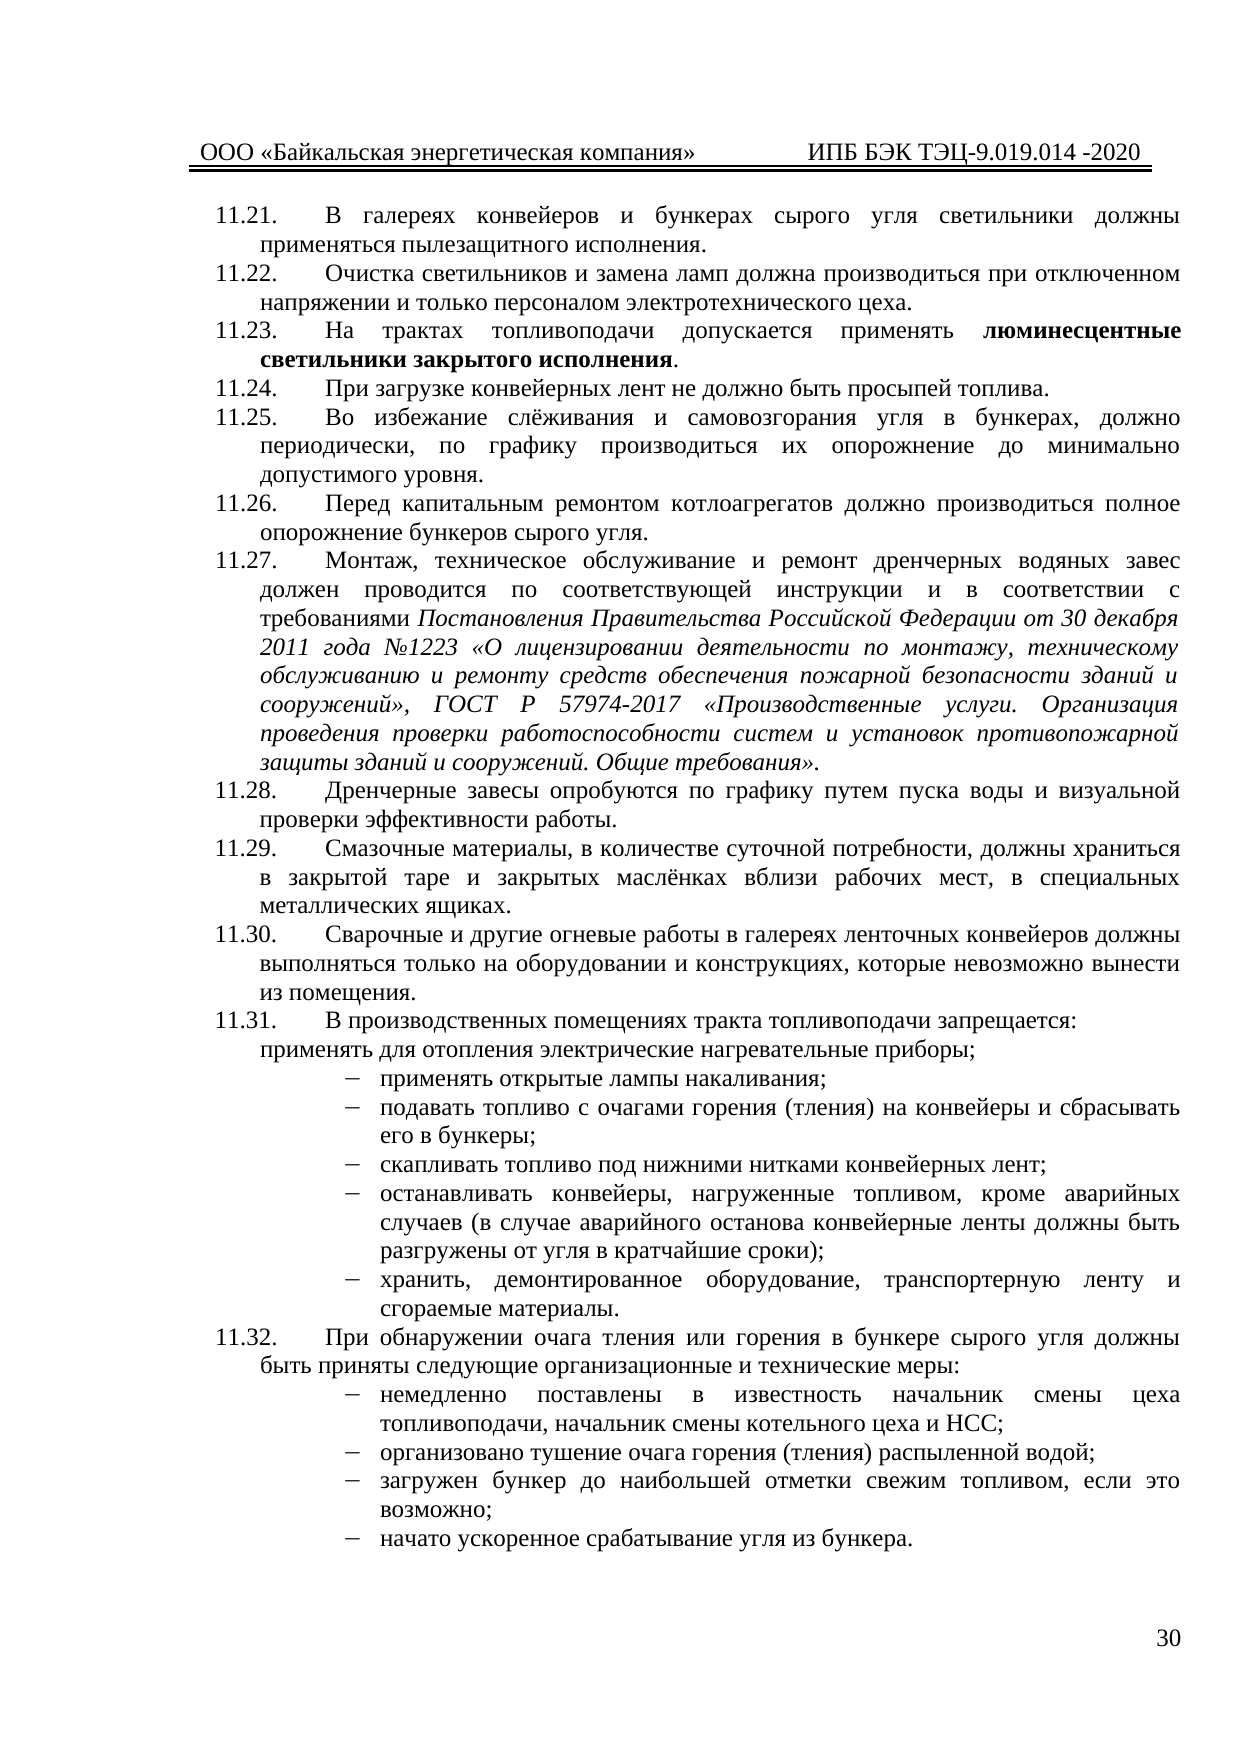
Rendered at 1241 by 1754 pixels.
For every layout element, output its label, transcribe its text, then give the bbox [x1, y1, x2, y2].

list При обнаружении очага тления или горения в бункере сырого угля должны быть приняты следующие организационные и технические меры: [215, 1322, 1181, 1379]
list организовано тушение очага горения (тления) распыленной водой; [342, 1437, 1181, 1465]
list Перед капитальным ремонтом котлоагрегатов должно производиться полное опорожнение бункеров сырого угля. [215, 488, 1181, 545]
list В производственных помещениях тракта топливоподачи запрещается: [214, 1005, 1181, 1034]
list При загрузке конвейерных лент не должно быть просыпей топлива. [215, 373, 1181, 402]
list применять открытые лампы накаливания; [342, 1063, 1181, 1092]
list начато ускоренное срабатывание угля из бункера. [342, 1523, 1181, 1552]
list В галереях конвейеров и бункерах сырого угля светильники должны применяться пылезащитного исполнения. [215, 200, 1181, 258]
list останавливать конвейеры, нагруженные топливом, кроме аварийных случаев (в случае аварийного останова конвейерные ленты должны быть разгружены от угля в кратчайшие сроки); [342, 1178, 1181, 1264]
list скапливать топливо под нижними нитками конвейерных лент; [342, 1149, 1181, 1178]
list Монтаж, техническое обслуживание и ремонт дренчерных водяных завес должен проводится по соответствующей инструкции и в соответствии с требованиями Постановления Правительства Российской Федерации от 30 декабря 2011 года №1223 «О лицензировании деятельности по монтажу, техническому обслуживанию и ремонту средств обеспечения пожарной безопасности зданий и сооружений», ГОСТ Р 57974-2017 «Производственные услуги. Организация проведения проверки работоспособности систем и установок противопожарной защиты зданий и сооружений. Общие требования». [215, 545, 1181, 775]
list немедленно поставлены в известность начальник смены цеха топливоподачи, начальник смены котельного цеха и НСС; [342, 1379, 1181, 1437]
list Дренчерные завесы опробуются по графику путем пуска воды и визуальной проверки эффективности работы. [214, 775, 1181, 833]
list хранить, демонтированное оборудование, транспортерную ленту и сгораемые материалы. [342, 1264, 1181, 1322]
list Смазочные материалы, в количестве суточной потребности, должны храниться в закрытой таре и закрытых маслёнках вблизи рабочих мест, в специальных металлических ящиках. [214, 833, 1181, 919]
list Сварочные и другие огневые работы в галереях ленточных конвейеров должны выполняться только на оборудовании и конструкциях, которые невозможно вынести из помещения. [214, 919, 1181, 1005]
list подавать топливо с очагами горения (тления) на конвейеры и сбрасывать его в бункеры; [342, 1092, 1181, 1149]
list На трактах топливоподачи допускается применять люминесцентные светильники закрытого исполнения. [215, 315, 1181, 373]
list применять для отопления электрические нагревательные приборы; [260, 1034, 1181, 1063]
list Во избежание слёживания и самовозгорания угля в бункерах, должно периодически, по графику производиться их опорожнение до минимально допустимого уровня. [215, 402, 1181, 488]
list Очистка светильников и замена ламп должна производиться при отключенном напряжении и только персоналом электротехнического цеха. [215, 258, 1181, 315]
list загружен бункер до наибольшей отметки свежим топливом, если это возможно; [342, 1465, 1181, 1523]
